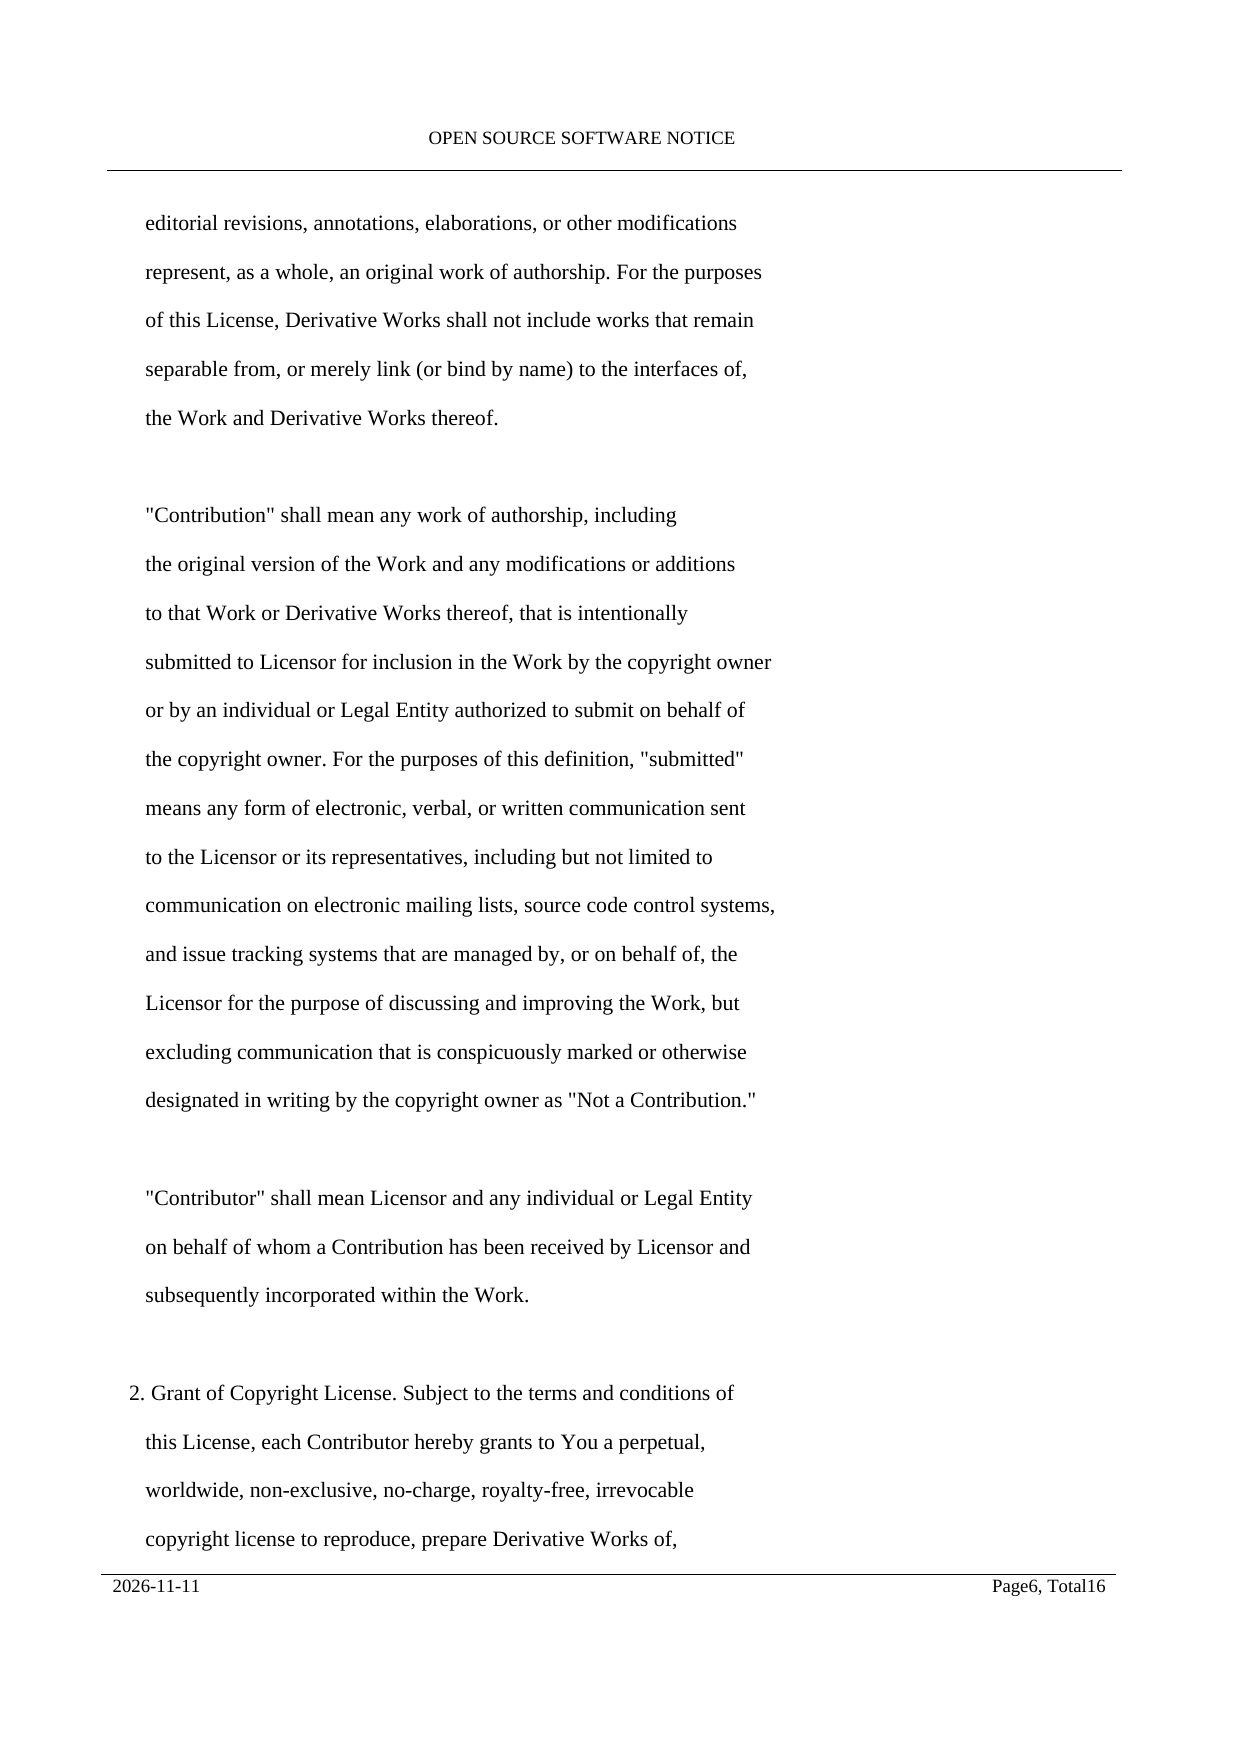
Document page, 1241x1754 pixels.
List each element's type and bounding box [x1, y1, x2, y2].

text [112, 206, 1128, 1555]
